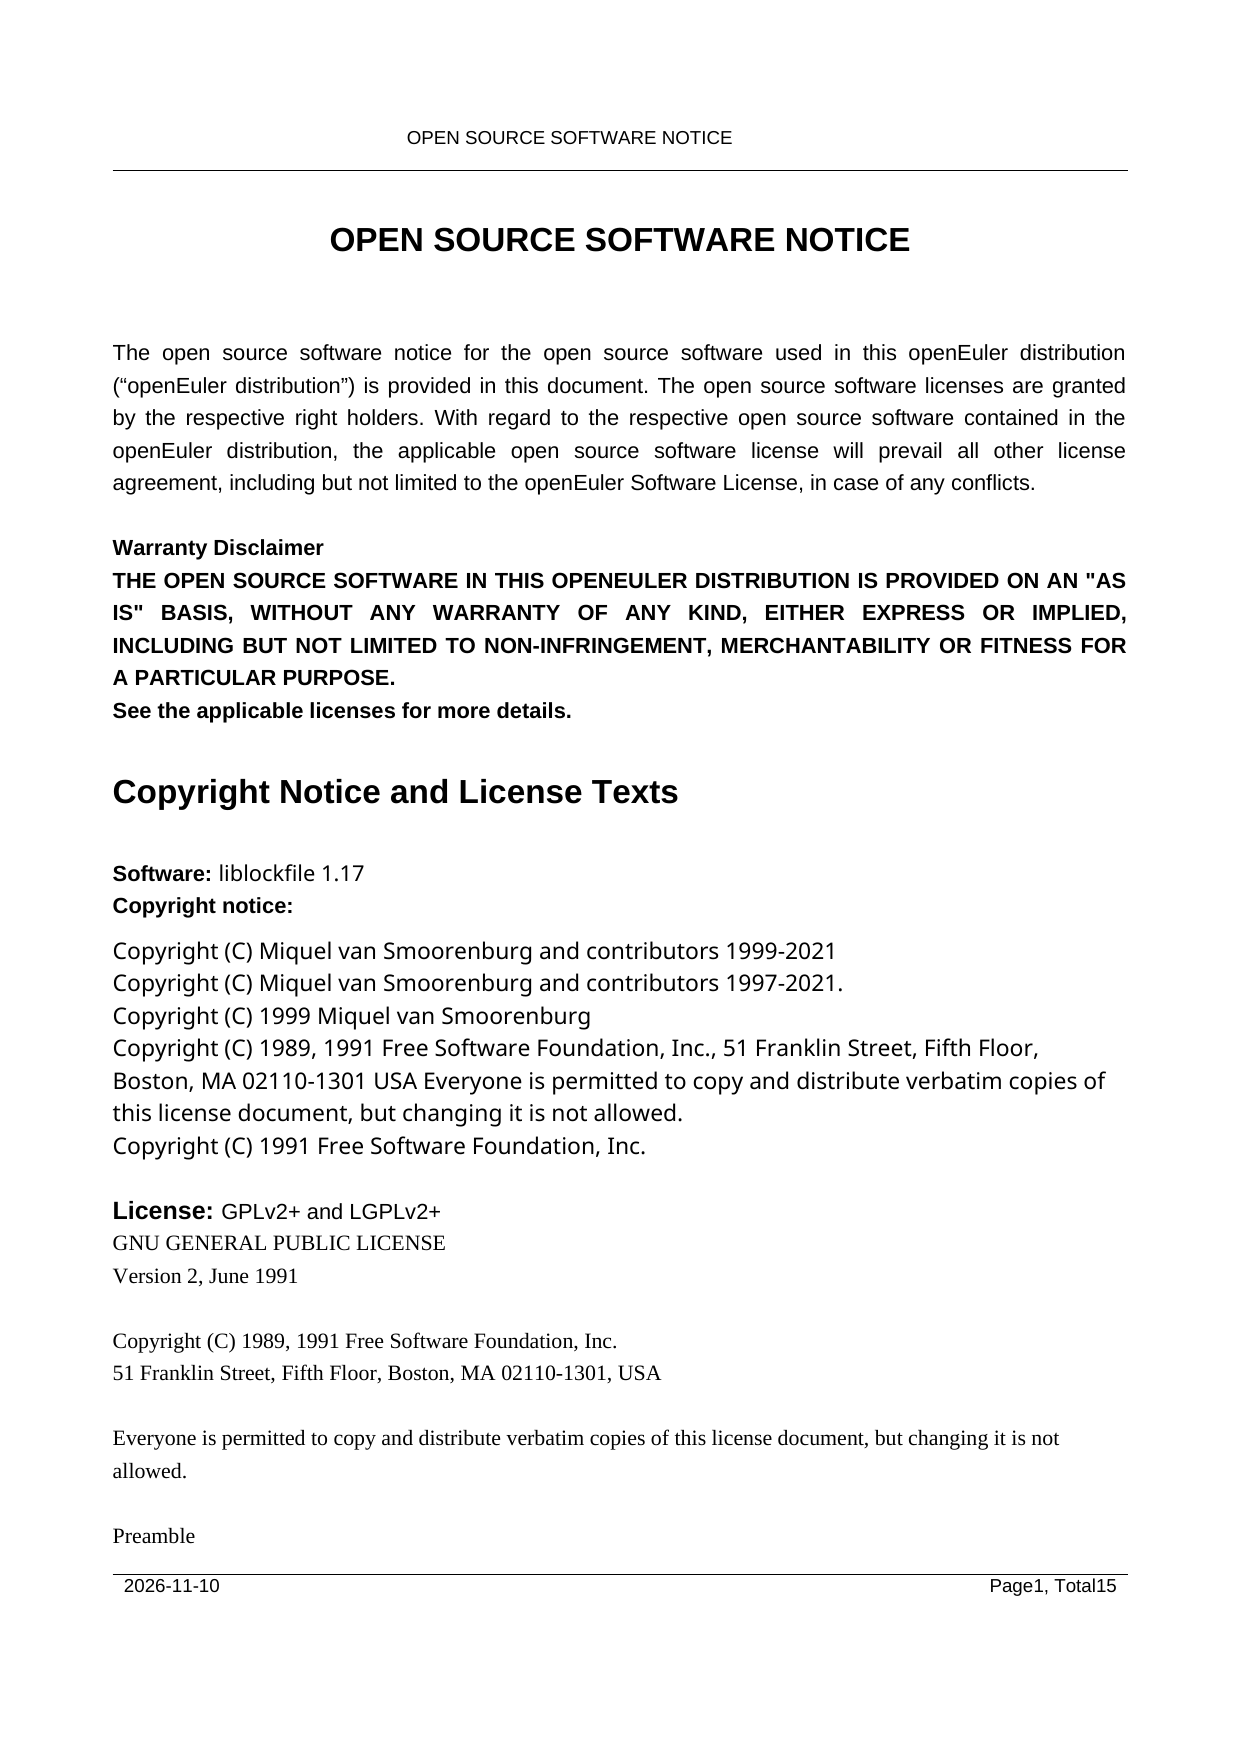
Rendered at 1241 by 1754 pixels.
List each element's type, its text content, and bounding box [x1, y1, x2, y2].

text Copyright notice: [112, 889, 1128, 921]
text License: GPLv2+ and LGPLv2+ [112, 1194, 1128, 1226]
text Copyright Notice and License Texts [112, 759, 1128, 824]
text OPEN SOURCE SOFTWARE NOTICE [112, 206, 1128, 271]
text The open source software notice for the open source software used in this openEuler distribution (“openEuler distribution”) is provided in this document. The open source software licenses are granted by the respective right holders. With regard to the respective open source software contained in the openEuler distribution, the applicable open source software license will prevail all other license agreement, including but not limited to the openEuler Software License, in case of any conflicts. [112, 336, 1128, 499]
text Warranty Disclaimer [112, 531, 1128, 564]
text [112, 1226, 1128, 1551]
title Software: liblockfile 1.17 [112, 856, 1128, 889]
text Copyright (C) Miquel van Smoorenburg and contributors 1999-2021 Copyright (C) Miquel van Smoorenburg and contributors 1997-2021. Copyright (C) 1999 Miquel van Smoorenburg Copyright (C) 1989, 1991 Free Software Foundation, Inc., 51 Franklin Street, Fifth Floor, Boston, MA 02110-1301 USA Everyone is permitted to copy and distribute verbatim copies of this license document, but changing it is not allowed. Copyright (C) 1991 Free Software Foundation, Inc. [112, 934, 1128, 1194]
text THE OPEN SOURCE SOFTWARE IN THIS OPENEULER DISTRIBUTION IS PROVIDED ON AN "AS IS" BASIS, WITHOUT ANY WARRANTY OF ANY KIND, EITHER EXPRESS OR IMPLIED, INCLUDING BUT NOT LIMITED TO NON-INFRINGEMENT, MERCHANTABILITY OR FITNESS FOR A PARTICULAR PURPOSE. See the applicable licenses for more details. [112, 564, 1128, 726]
